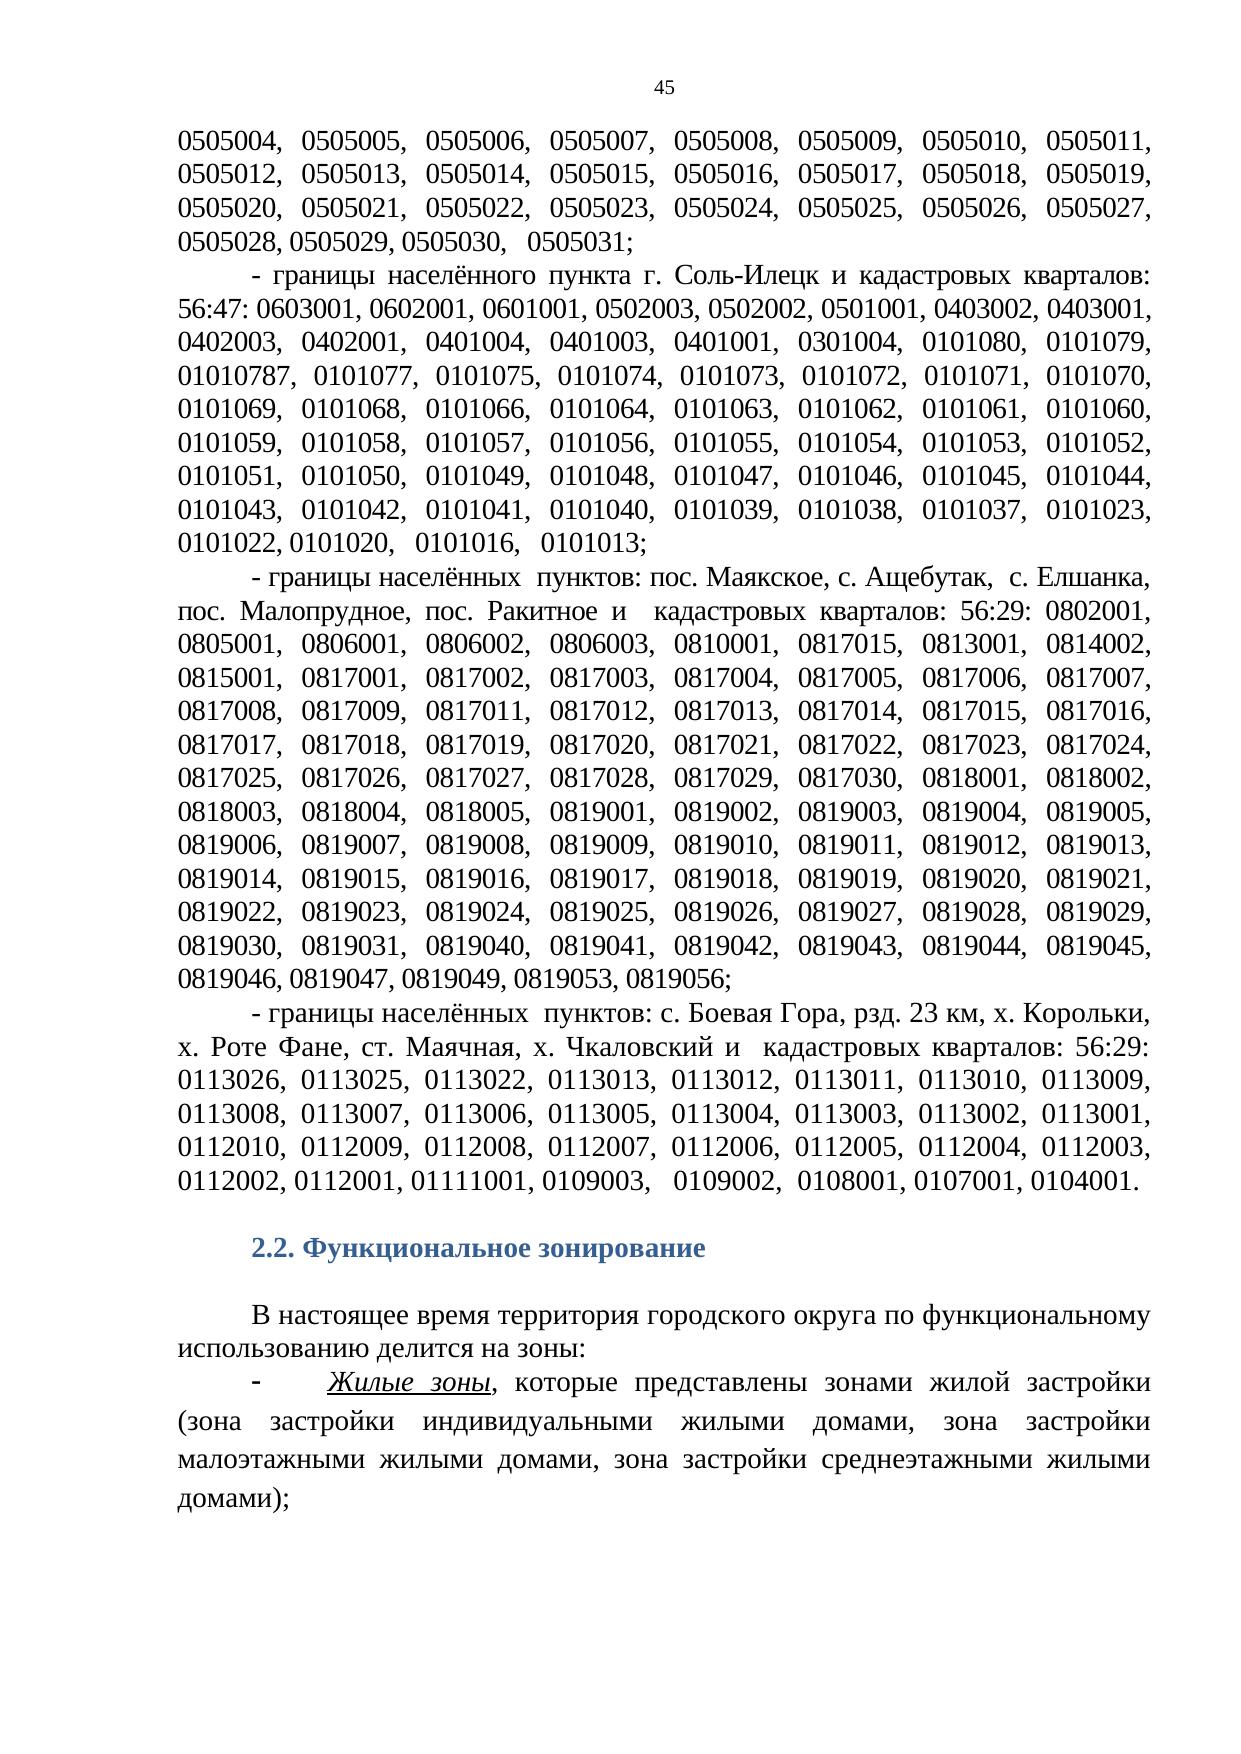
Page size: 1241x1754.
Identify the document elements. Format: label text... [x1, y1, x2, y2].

text 2.2. Функциональное зонирование [177, 1230, 1152, 1263]
text - границы населённого пункта г. Соль-Илецк и кадастровых кварталов: 56:47: 0603001, 0602001, 0601001, 0502003, 0502002, 0501001, 0403002, 0403001, 0402003, 0402001, 0401004, 0401003, 0401001, 0301004, 0101080, 0101079, 01010787, 0101077, 0101075, 0101074, 0101073, 0101072, 0101071, 0101070, 0101069, 0101068, 0101066, 0101064, 0101063, 0101062, 0101061, 0101060, 0101059, 0101058, 0101057, 0101056, 0101055, 0101054, 0101053, 0101052, 0101051, 0101050, 0101049, 0101048, 0101047, 0101046, 0101045, 0101044, 0101043, 0101042, 0101041, 0101040, 0101039, 0101038, 0101037, 0101023, 0101022, 0101020, 0101016, 0101013; [177, 257, 1152, 559]
text - границы населённых пунктов: с. Боевая Гора, рзд. 23 км, х. Корольки, х. Роте Фане, ст. Маячная, х. Чкаловский и кадастровых кварталов: 56:29: 0113026, 0113025, 0113022, 0113013, 0113012, 0113011, 0113010, 0113009, 0113008, 0113007, 0113006, 0113005, 0113004, 0113003, 0113002, 0113001, 0112010, 0112009, 0112008, 0112007, 0112006, 0112005, 0112004, 0112003, 0112002, 0112001, 01111001, 0109003, 0109002, 0108001, 0107001, 0104001. [177, 995, 1152, 1196]
text - границы населённых пунктов: пос. Маякское, с. Ащебутак, с. Елшанка, пос. Малопрудное, пос. Ракитное и кадастровых кварталов: 56:29: 0802001, 0805001, 0806001, 0806002, 0806003, 0810001, 0817015, 0813001, 0814002, 0815001, 0817001, 0817002, 0817003, 0817004, 0817005, 0817006, 0817007, 0817008, 0817009, 0817011, 0817012, 0817013, 0817014, 0817015, 0817016, 0817017, 0817018, 0817019, 0817020, 0817021, 0817022, 0817023, 0817024, 0817025, 0817026, 0817027, 0817028, 0817029, 0817030, 0818001, 0818002, 0818003, 0818004, 0818005, 0819001, 0819002, 0819003, 0819004, 0819005, 0819006, 0819007, 0819008, 0819009, 0819010, 0819011, 0819012, 0819013, 0819014, 0819015, 0819016, 0819017, 0819018, 0819019, 0819020, 0819021, 0819022, 0819023, 0819024, 0819025, 0819026, 0819027, 0819028, 0819029, 0819030, 0819031, 0819040, 0819041, 0819042, 0819043, 0819044, 0819045, 0819046, 0819047, 0819049, 0819053, 0819056; [177, 559, 1152, 995]
text В настоящее время территория городского округа по функциональному использованию делится на зоны: [177, 1297, 1152, 1364]
list Жилые зоны, которые представлены зонами жилой застройки (зона застройки индивидуальными жилыми домами, зона застройки малоэтажными жилыми домами, зона застройки среднеэтажными жилыми домами); [177, 1364, 1152, 1513]
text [177, 123, 1152, 257]
